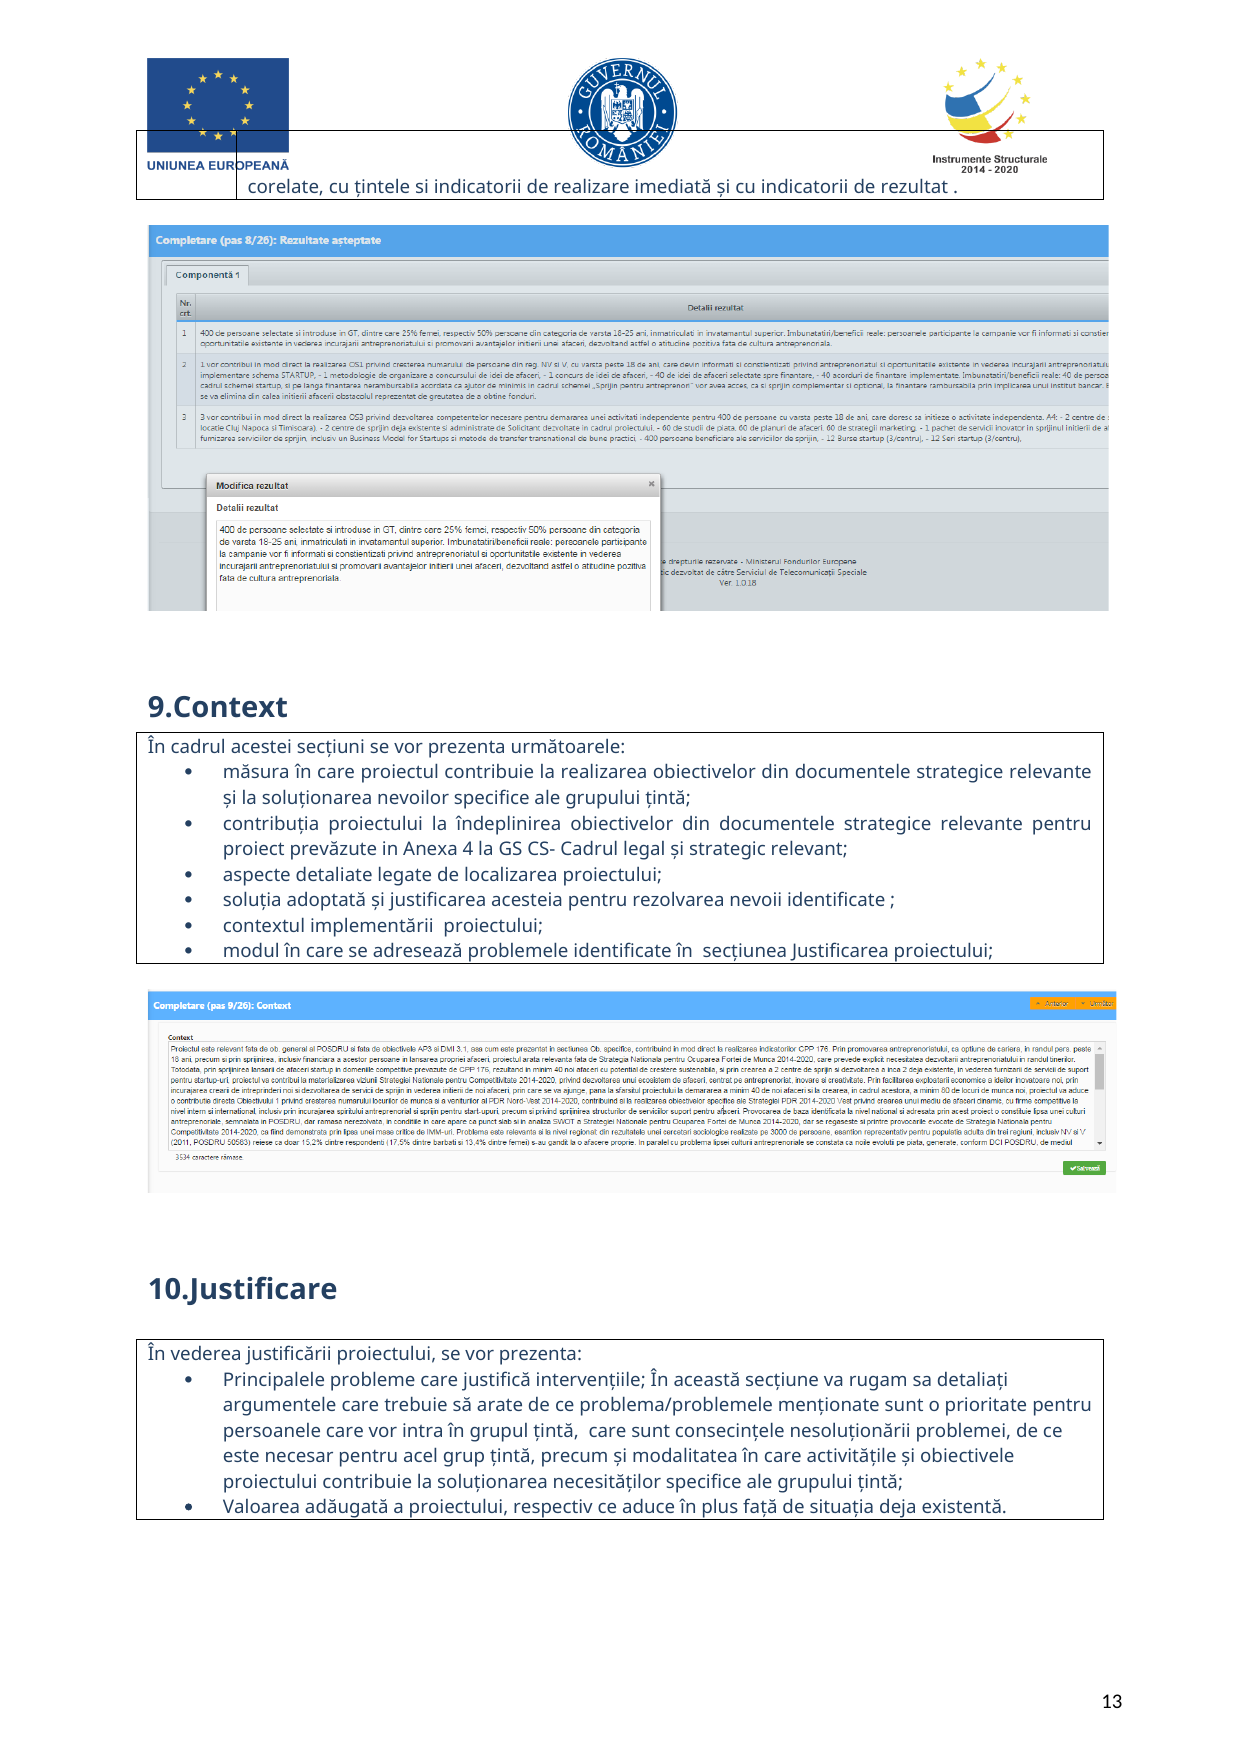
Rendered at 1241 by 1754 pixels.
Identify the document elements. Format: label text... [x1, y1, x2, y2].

picture [147, 58, 289, 130]
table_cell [237, 131, 1103, 198]
table_cell 1 [137, 131, 236, 198]
picture [933, 58, 1047, 130]
table_header În cadrul acestei secțiuni se vor prezenta următoarele: măsura în care proiectul contribuie la realizarea obiectivelor din documentele strategice relevante şi la soluționarea nevoilor specifice ale grupului țintă; contribuţia proiectului la îndeplinirea obiectivelor din documentele strategice relevante pentru proiect prevăzute in Anexa 4 la GS CS- Cadrul legal și strategic relevant; aspecte detaliate legate de localizarea proiectului; soluția adoptată şi justificarea acesteia pentru rezolvarea nevoii identificate ; contextul implementării proiectului; modul în care se adresează problemele identificate în secțiunea Justificarea proiectului; [137, 733, 1103, 963]
subtitle 9.Context [148, 687, 1122, 726]
picture [566, 56, 678, 130]
table_header În vederea justificării proiectului, se vor prezenta: Principalele probleme care justifică intervențiile; În această secțiune va rugam sa detaliați argumentele care trebuie să arate de ce problema/problemele menționate sunt o prioritate pentru persoanele care vor intra în grupul țintă, care sunt consecințele nesoluționării problemei, de ce este necesar pentru acel grup ţintă, precum şi modalitatea în care activităţile şi obiectivele proiectului contribuie la soluţionarea necesităților specifice ale grupului ţintă; Valoarea adăugată a proiectului, respectiv ce aduce în plus faţă de situația deja existentă. [137, 1340, 1103, 1519]
picture [147, 225, 1109, 611]
picture [147, 989, 1117, 1193]
subtitle 10.Justificare [148, 1268, 1122, 1308]
